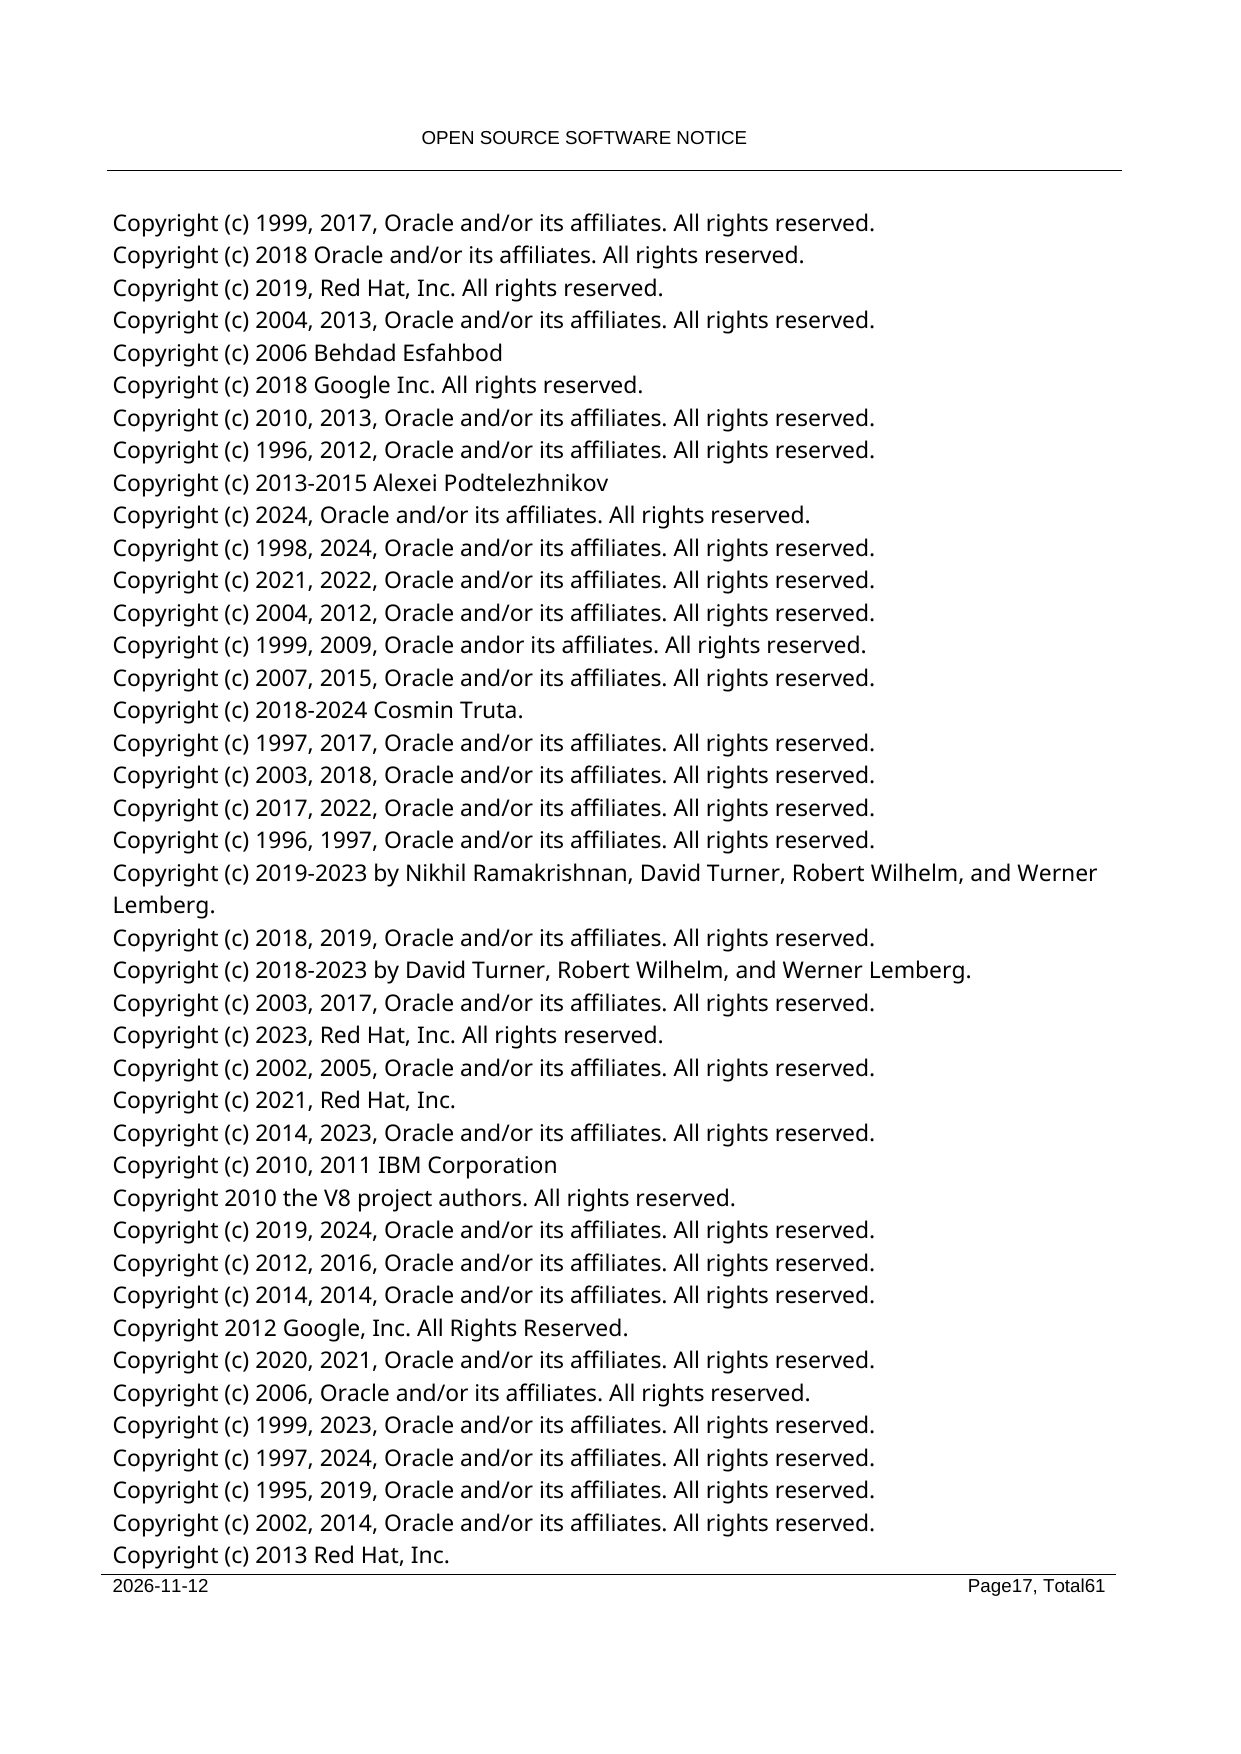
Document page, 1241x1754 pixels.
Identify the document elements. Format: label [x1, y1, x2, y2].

text [112, 206, 1128, 1571]
